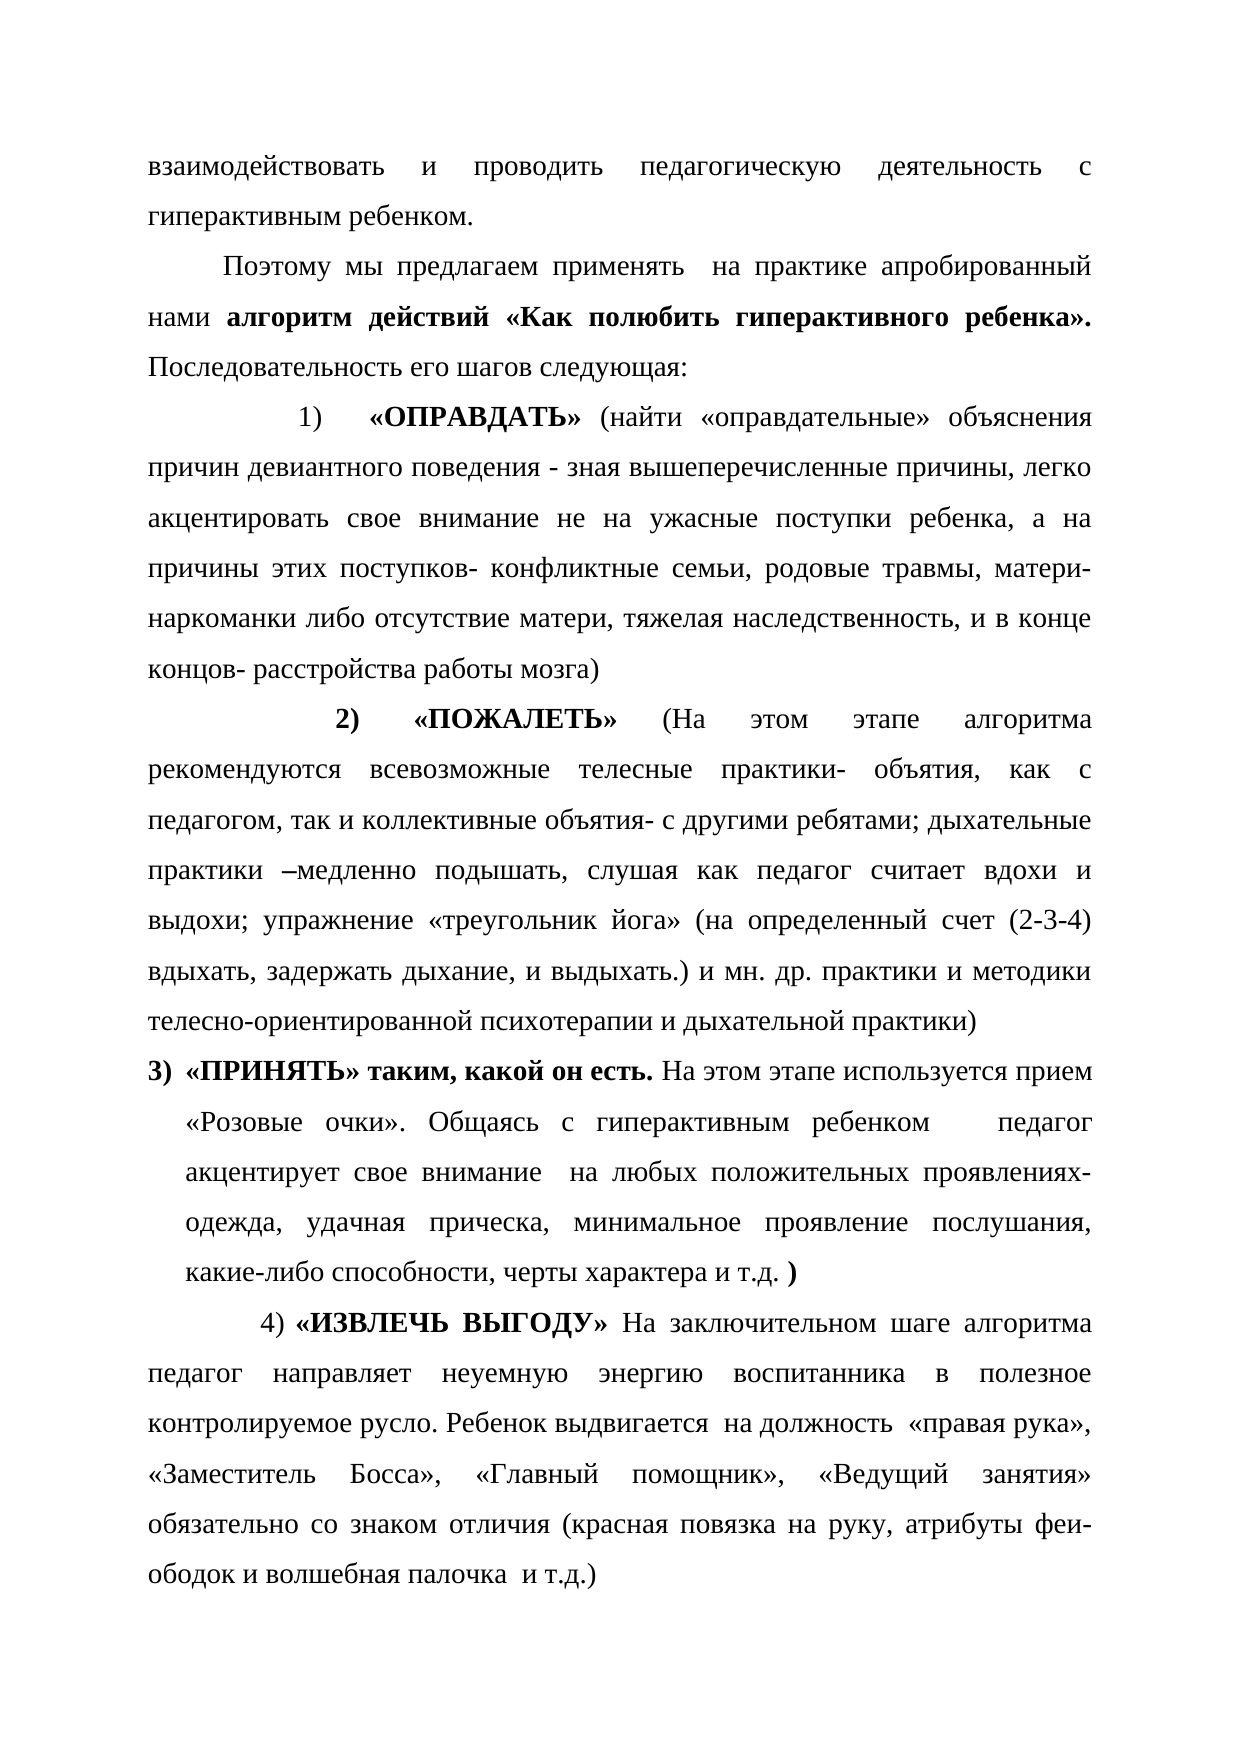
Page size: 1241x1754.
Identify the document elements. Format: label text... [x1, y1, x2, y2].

text Поэтому мы предлагаем применять на практике апробированный нами алгоритм действий «Как полюбить гиперактивного ребенка». Последовательность его шагов следующая: [148, 248, 1092, 382]
list «ПОЖАЛЕТЬ» (На этом этапе алгоритма рекомендуются всевозможные телесные практики- объятия, как с педагогом, так и коллективные объятия- с другими ребятами; дыхательные практики –медленно подышать, слушая как педагог считает вдохи и выдохи; упражнение «треугольник йога» (на определенный счет (2-3-4) вдыхать, задержать дыхание, и выдыхать.) и мн. др. практики и методики телесно-ориентированной психотерапии и дыхательной практики) [148, 701, 1092, 1037]
list «ОПРАВДАТЬ» (найти «оправдательные» объяснения причин девиантного поведения - зная вышеперечисленные причины, легко акцентировать свое внимание не на ужасные поступки ребенка, а на причины этих поступков- конфликтные семьи, родовые травмы, матери-наркоманки либо отсутствие матери, тяжелая наследственность, и в конце концов- расстройства работы мозга) [148, 399, 1092, 684]
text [148, 148, 1092, 232]
list «ИЗВЛЕЧЬ ВЫГОДУ» На заключительном шаге алгоритма педагог направляет неуемную энергию воспитанника в полезное контролируемое русло. Ребенок выдвигается на должность «правая рука», «Заместитель Босса», «Главный помощник», «Ведущий занятия» обязательно со знаком отличия (красная повязка на руку, атрибуты феи-ободок и волшебная палочка и т.д.) [148, 1305, 1092, 1590]
list «ПРИНЯТЬ» таким, какой он есть. На этом этапе используется прием «Розовые очки». Общаясь с гиперактивным ребенком педагог акцентирует свое внимание на любых положительных проявлениях-одежда, удачная прическа, минимальное проявление послушания, какие-либо способности, черты характера и т.д. ) [148, 1053, 1092, 1288]
